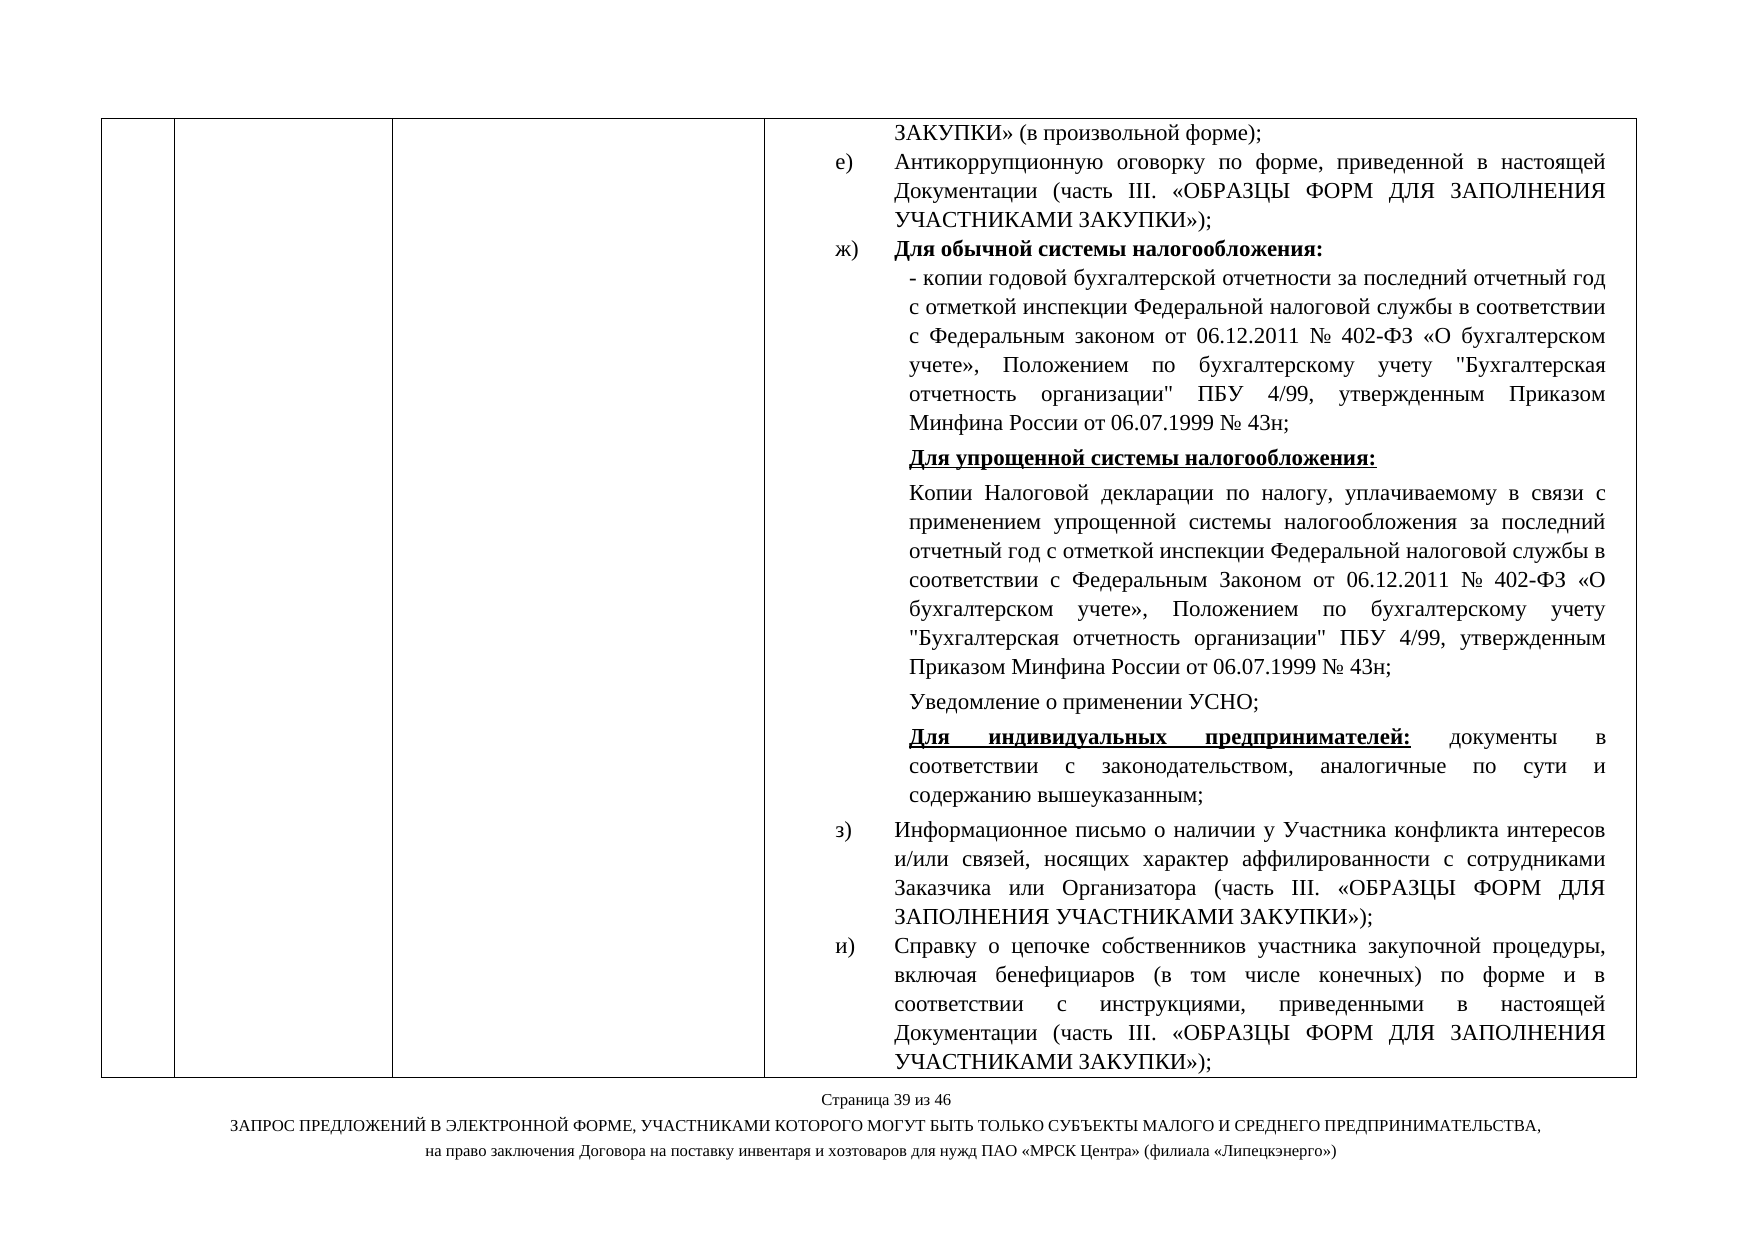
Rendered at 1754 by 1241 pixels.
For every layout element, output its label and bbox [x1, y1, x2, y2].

table_cell [765, 119, 1636, 1077]
table_cell [102, 119, 174, 1077]
table_cell [175, 119, 392, 1077]
table_cell [393, 119, 764, 1077]
